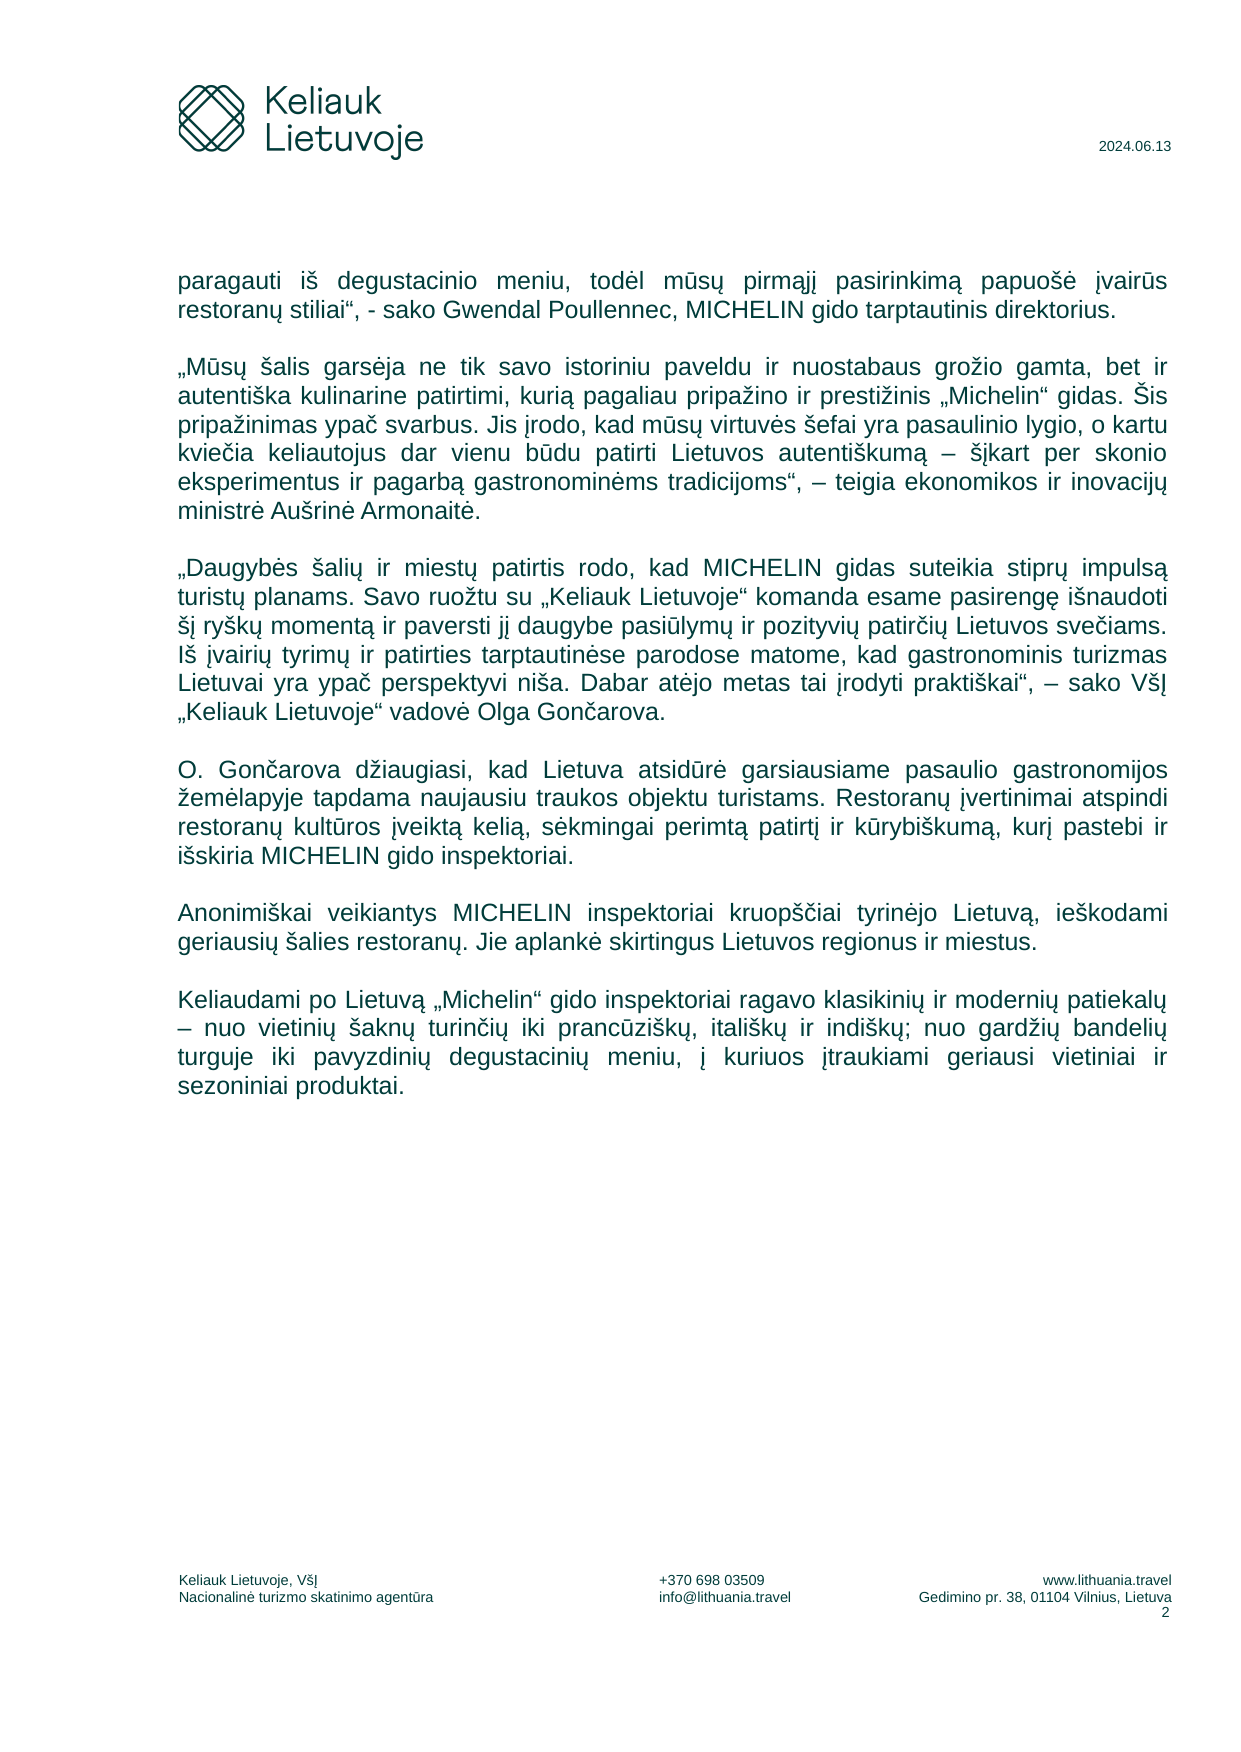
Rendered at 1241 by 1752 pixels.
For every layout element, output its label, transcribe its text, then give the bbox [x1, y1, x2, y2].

text O. Gončarova džiaugiasi, kad Lietuva atsidūrė garsiausiame pasaulio gastronomijos žemėlapyje tapdama naujausiu traukos objektu turistams. Restoranų įvertinimai atspindi restoranų kultūros įveiktą kelią, sėkmingai perimtą patirtį ir kūrybiškumą, kurį pastebi ir išskiria MICHELIN gido inspektoriai. [177, 754, 1169, 869]
text Anonimiškai veikiantys MICHELIN inspektoriai kruopščiai tyrinėjo Lietuvą, ieškodami geriausių šalies restoranų. Jie aplankė skirtingus Lietuvos regionus ir miestus. [177, 898, 1169, 956]
picture [178, 85, 423, 160]
text „Mūsų šalis garsėja ne tik savo istoriniu paveldu ir nuostabaus grožio gamta, bet ir autentiška kulinarine patirtimi, kurią pagaliau pripažino ir prestižinis „Michelin“ gidas. Šis pripažinimas ypač svarbus. Jis įrodo, kad mūsų virtuvės šefai yra pasaulinio lygio, o kartu kviečia keliautojus dar vienu būdu patirti Lietuvos autentiškumą – šįkart per skonio eksperimentus ir pagarbą gastronominėms tradicijoms“, – teigia ekonomikos ir inovacijų ministrė Aušrinė Armonaitė. [177, 352, 1169, 524]
text „Daugybės šalių ir miestų patirtis rodo, kad MICHELIN gidas suteikia stiprų impulsą turistų planams. Savo ruožtu su „Keliauk Lietuvoje“ komanda esame pasirengę išnaudoti šį ryškų momentą ir paversti jį daugybe pasiūlymų ir pozityvių patirčių Lietuvos svečiams. Iš įvairių tyrimų ir patirties tarptautinėse parodose matome, kad gastronominis turizmas Lietuvai yra ypač perspektyvi niša. Dabar atėjo metas tai įrodyti praktiškai“, – sako VšĮ „Keliauk Lietuvoje“ vadovė Olga Gončarova. [177, 553, 1169, 726]
text Keliaudami po Lietuvą „Michelin“ gido inspektoriai ragavo klasikinių ir modernių patiekalų – nuo vietinių šaknų turinčių iki prancūziškų, itališkų ir indiškų; nuo gardžių bandelių turguje iki pavyzdinių degustacinių meniu, į kuriuos įtraukiami geriausi vietiniai ir sezoniniai produktai. [177, 984, 1169, 1099]
